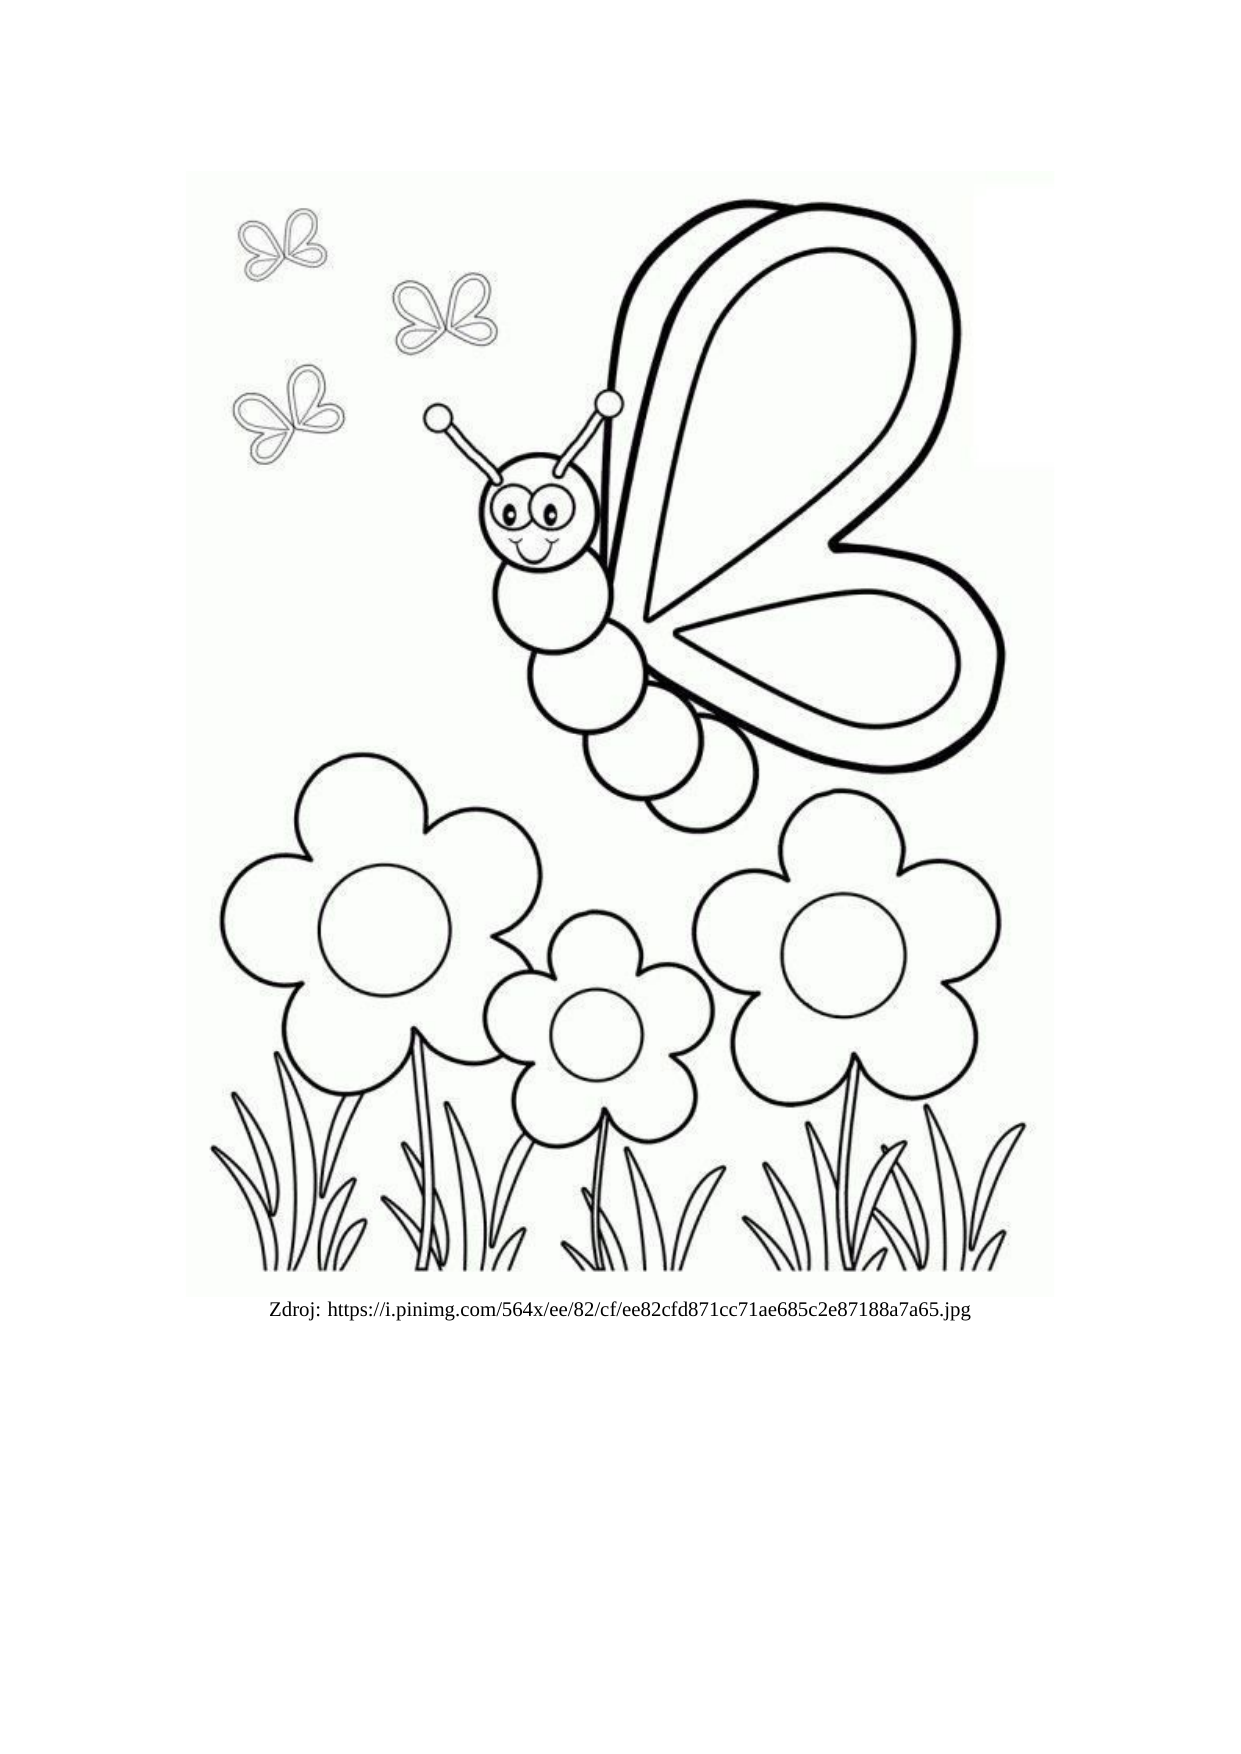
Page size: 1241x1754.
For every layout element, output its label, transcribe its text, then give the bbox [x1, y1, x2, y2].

text Zdroj: https://i.pinimg.com/564x/ee/82/cf/ee82cfd871cc71ae685c2e87188a7a65.jpg [148, 1297, 1093, 1321]
picture [185, 171, 1055, 1297]
